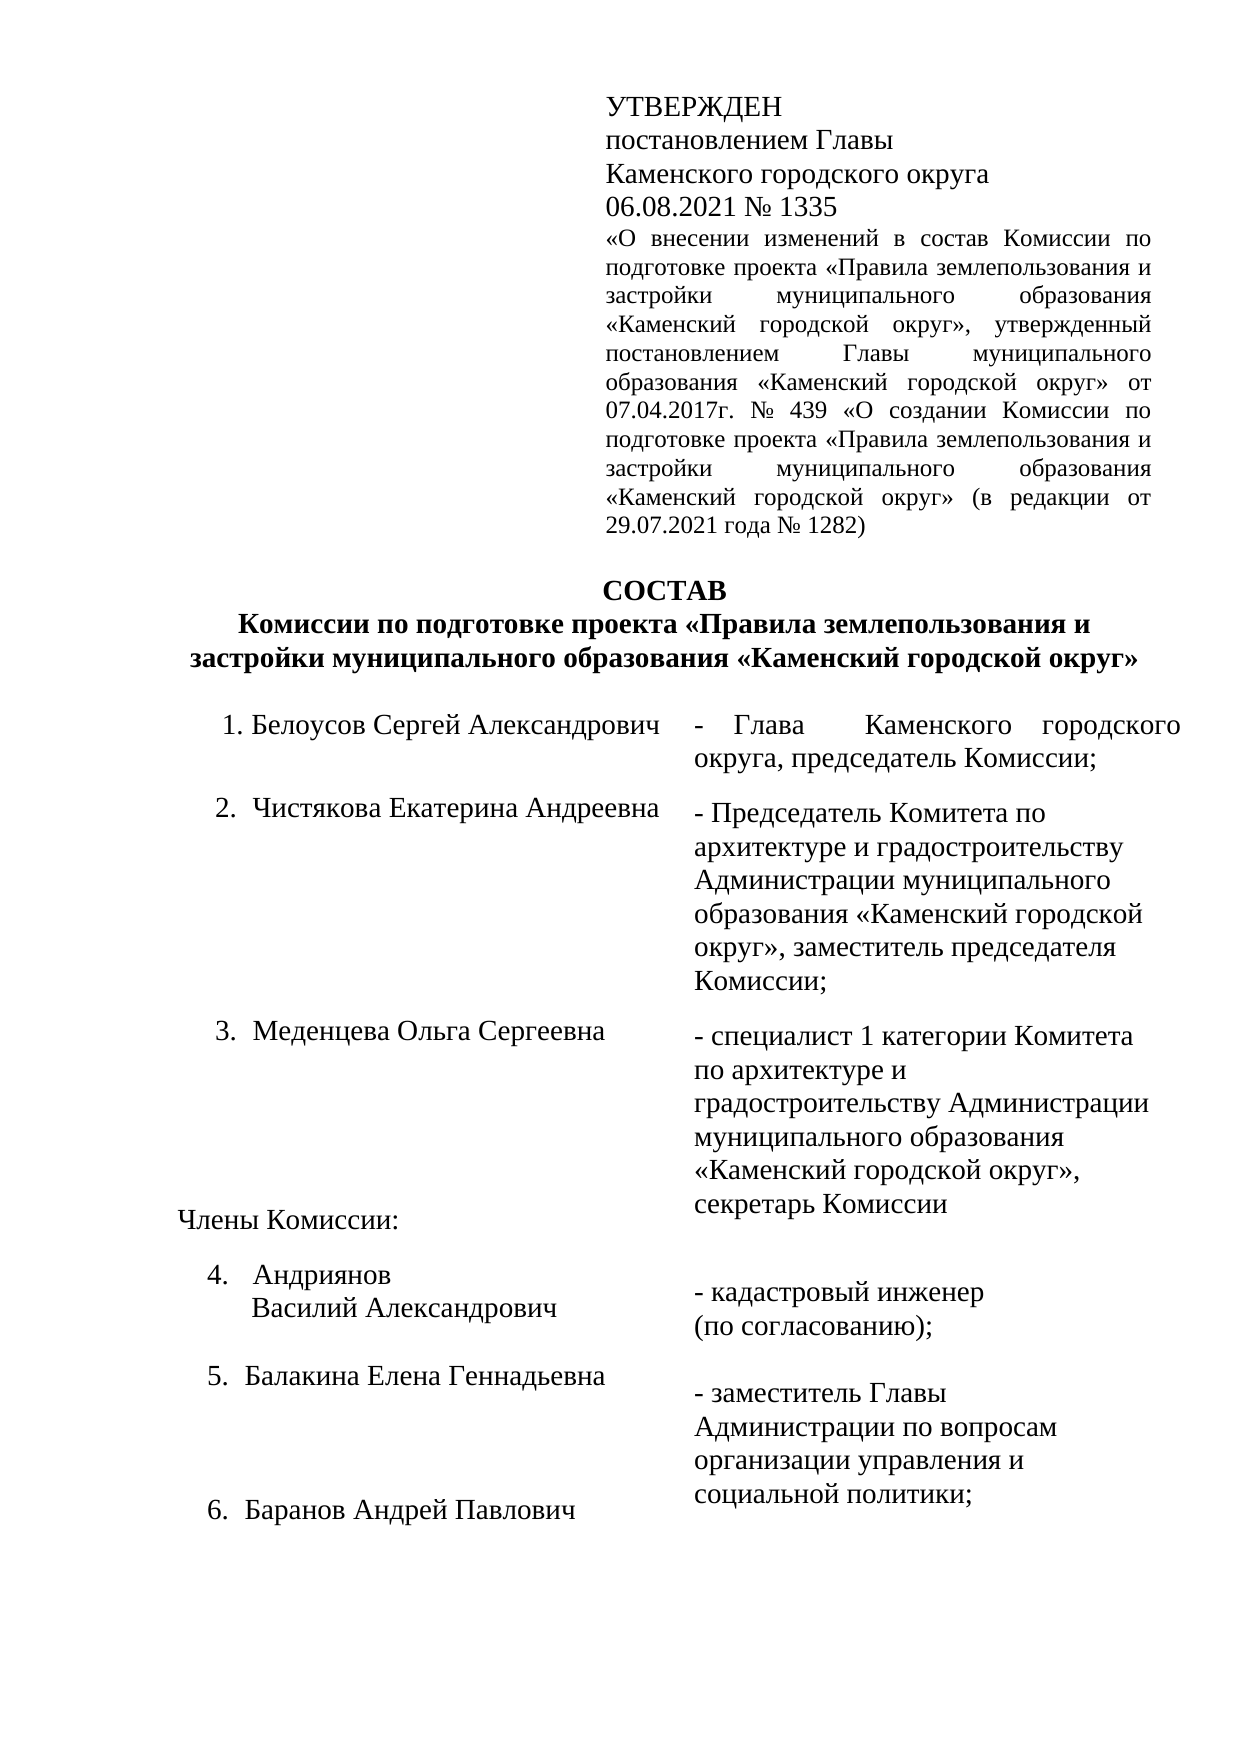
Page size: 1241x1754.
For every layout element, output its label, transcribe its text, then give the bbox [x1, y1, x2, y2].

list Балакина Елена Геннадьевна [207, 1358, 664, 1391]
list Чистякова Екатерина Андреевна [215, 790, 664, 823]
text СОСТАВ [177, 573, 1152, 606]
list Баранов Андрей Павлович [207, 1492, 664, 1525]
text - Глава Каменского городского округа, председатель Комиссии; [694, 707, 1181, 774]
text (по согласованию); [694, 1308, 1181, 1342]
text - Председатель Комитета по архитектуре и градостроительству Администрации муниципального образования «Каменский городской округ», заместитель председателя Комиссии; [694, 795, 1152, 997]
text 06.08.2021 № 1335 [605, 189, 1152, 223]
text - заместитель Главы Администрации по вопросам организации управления и социальной политики; [694, 1375, 1152, 1509]
list Андриянов [207, 1257, 664, 1291]
text - специалист 1 категории Комитета по архитектуре и градостроительству Администрации муниципального образования «Каменский городской округ», секретарь Комиссии [694, 1018, 1152, 1219]
text УТВЕРЖДЕН постановлением Главы [605, 89, 1152, 156]
text «О внесении изменений в состав Комиссии по подготовке проекта «Правила землепользования и застройки муниципального образования «Каменский городской округ», утвержденный постановлением Главы муниципального образования «Каменский городской округ» от 07.04.2017г. № 439 «О создании Комиссии по подготовке проекта «Правила землепользования и застройки муниципального образования «Каменский городской округ» (в редакции от 29.07.2021 года № 1282) [605, 223, 1152, 539]
text - кадастровый инженер [694, 1274, 1181, 1308]
text Каменского городского округа [605, 156, 1152, 189]
list Меденцева Ольга Сергеевна [215, 1013, 664, 1046]
text Члены Комиссии: [177, 1202, 664, 1236]
list Белоусов Сергей Александрович [192, 707, 664, 740]
text Василий Александрович [251, 1291, 664, 1324]
text Комиссии по подготовке проекта «Правила землепользования и застройки муниципального образования «Каменский городской округ» [177, 606, 1152, 673]
